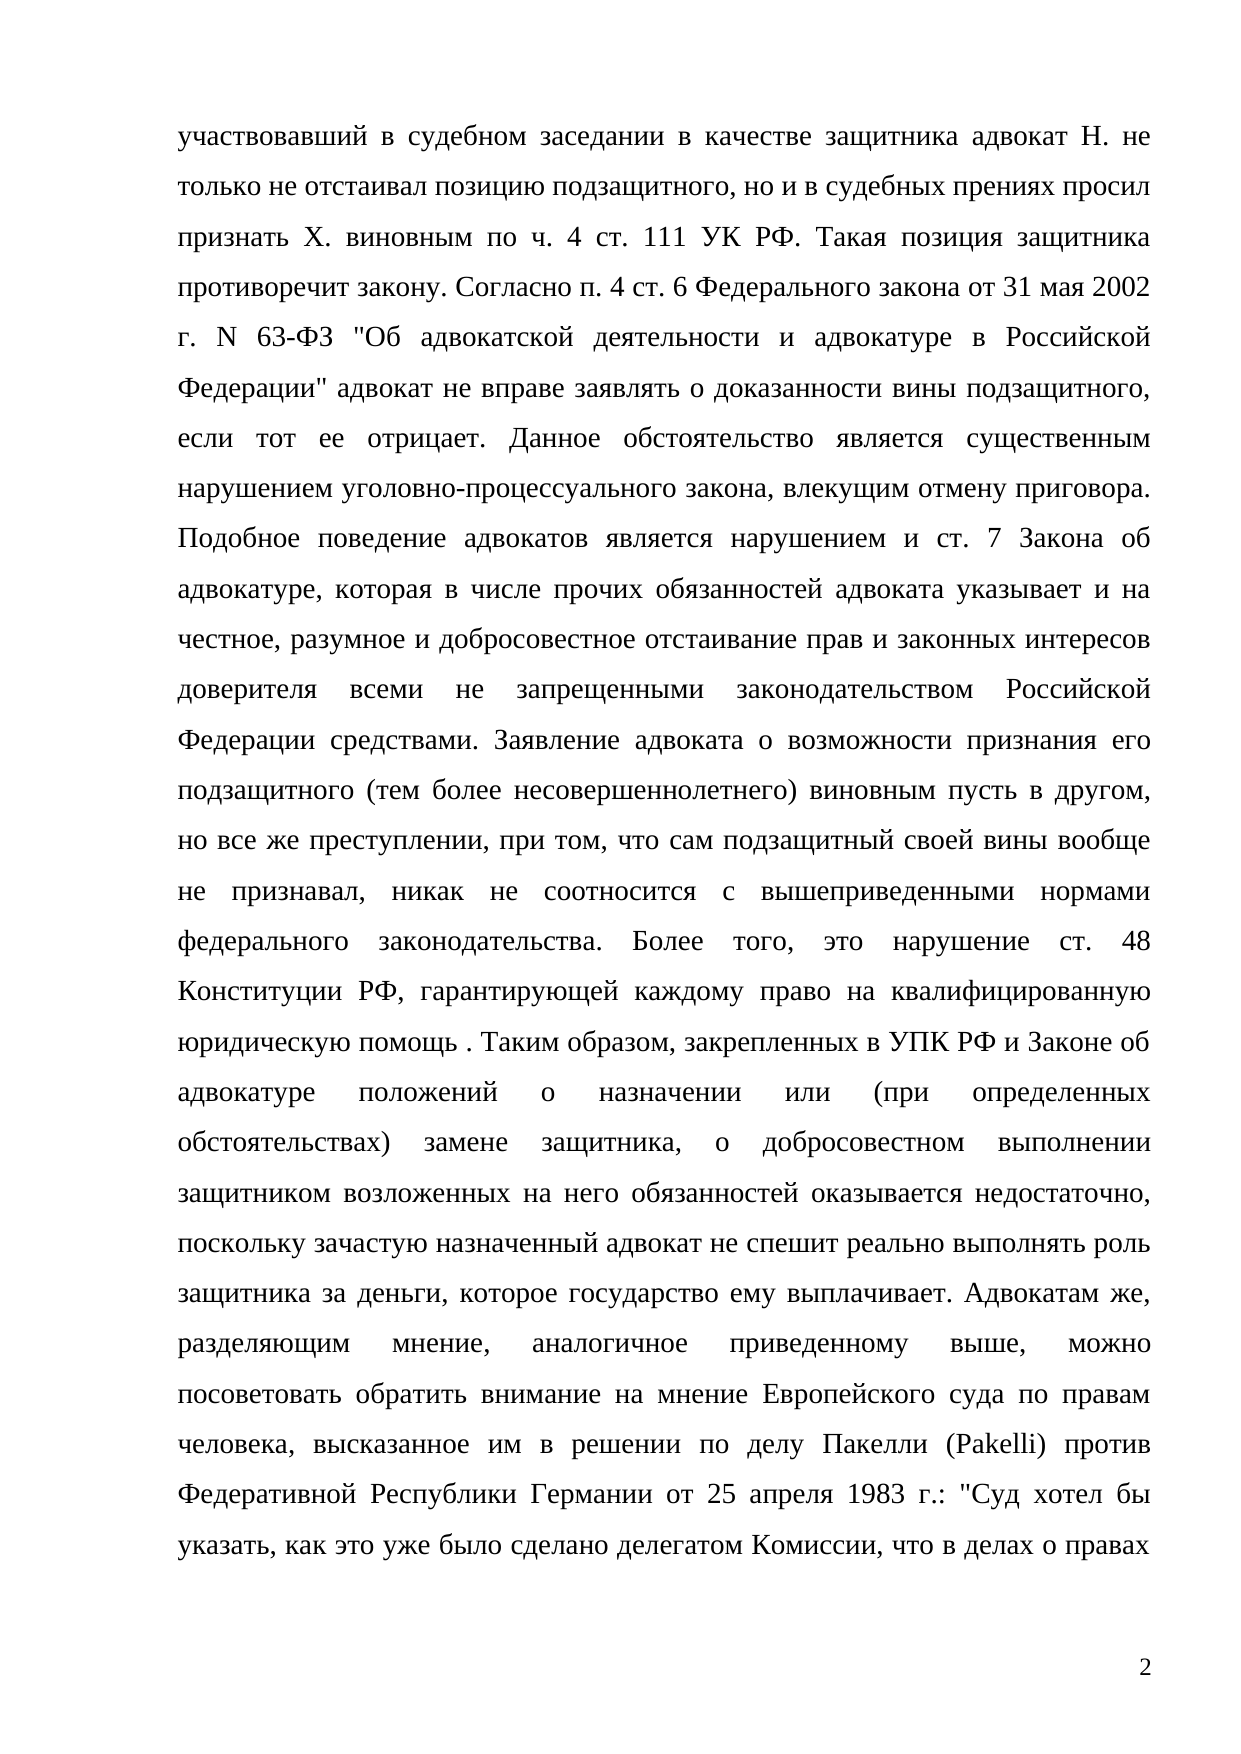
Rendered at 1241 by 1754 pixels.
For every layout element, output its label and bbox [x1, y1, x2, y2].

text [177, 118, 1152, 1560]
